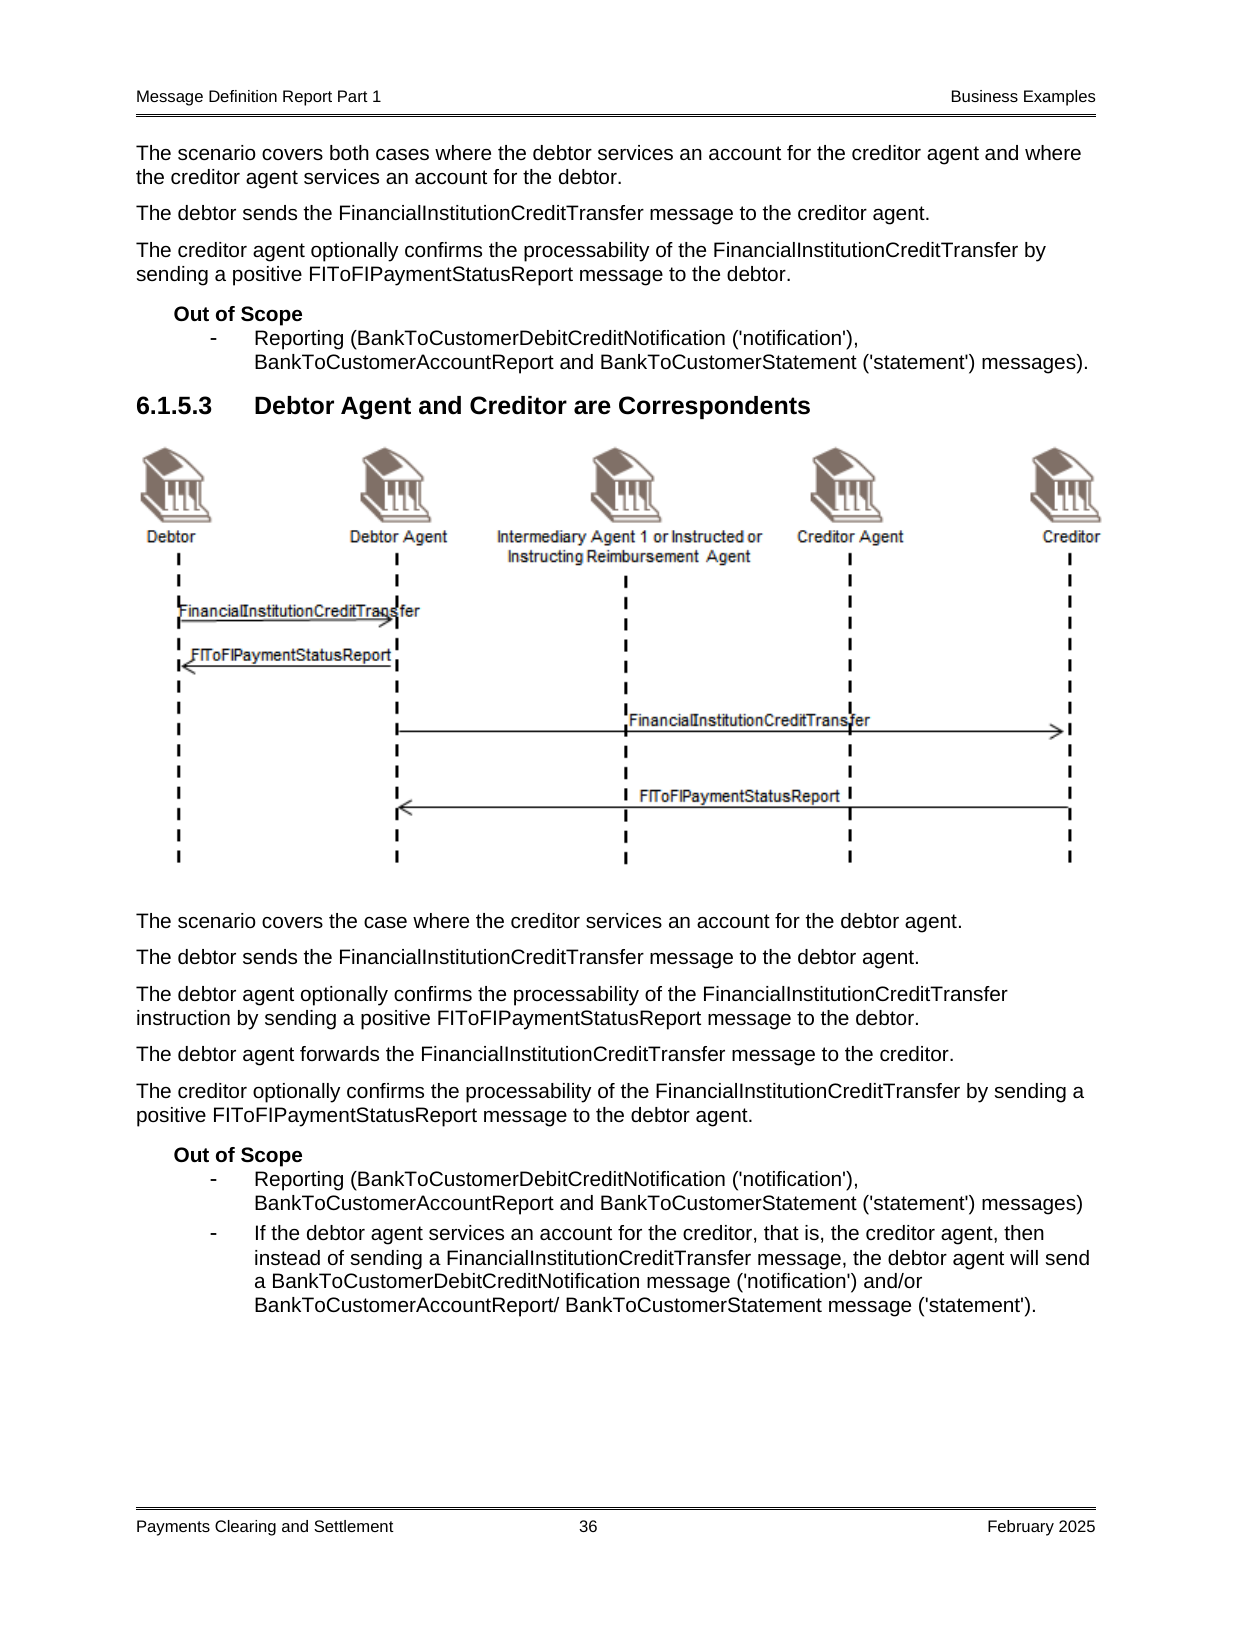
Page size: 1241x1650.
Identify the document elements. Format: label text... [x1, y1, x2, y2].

text The debtor sends the FinancialInstitutionCreditTransfer message to the creditor agent. [136, 201, 1104, 225]
text The scenario covers the case where the creditor services an account for the debtor agent. [136, 909, 1104, 933]
subtitle Debtor Agent and Creditor are Correspondents [136, 391, 1104, 419]
picture [135, 444, 1105, 872]
list If the debtor agent services an account for the creditor, that is, the creditor agent, then instead of sending a FinancialInstitutionCreditTransfer message, the debtor agent will send a BankToCustomerDebitCreditNotification message ('notification') and/or BankToCustomerAccountReport/ BankToCustomerStatement message ('statement'). [210, 1221, 1104, 1317]
text The debtor agent forwards the FinancialInstitutionCreditTransfer message to the creditor. [136, 1042, 1104, 1066]
text The scenario covers both cases where the debtor services an account for the creditor agent and where the creditor agent services an account for the debtor. [136, 141, 1104, 188]
text The debtor sends the FinancialInstitutionCreditTransfer message to the debtor agent. [136, 945, 1104, 969]
text The creditor agent optionally confirms the processability of the FinancialInstitutionCreditTransfer by sending a positive FIToFIPaymentStatusReport message to the debtor. [136, 237, 1104, 285]
list Reporting (BankToCustomerDebitCreditNotification ('notification'), BankToCustomerAccountReport and BankToCustomerStatement ('statement') messages) [210, 1167, 1104, 1215]
text The debtor agent optionally confirms the processability of the FinancialInstitutionCreditTransfer instruction by sending a positive FIToFIPaymentStatusReport message to the debtor. [136, 982, 1104, 1029]
list Reporting (BankToCustomerDebitCreditNotification ('notification'), BankToCustomerAccountReport and BankToCustomerStatement ('statement') messages). [210, 326, 1104, 374]
text Out of Scope [173, 1143, 1104, 1167]
text The creditor optionally confirms the processability of the FinancialInstitutionCreditTransfer by sending a positive FIToFIPaymentStatusReport message to the debtor agent. [136, 1078, 1104, 1126]
text Out of Scope [173, 302, 1104, 326]
